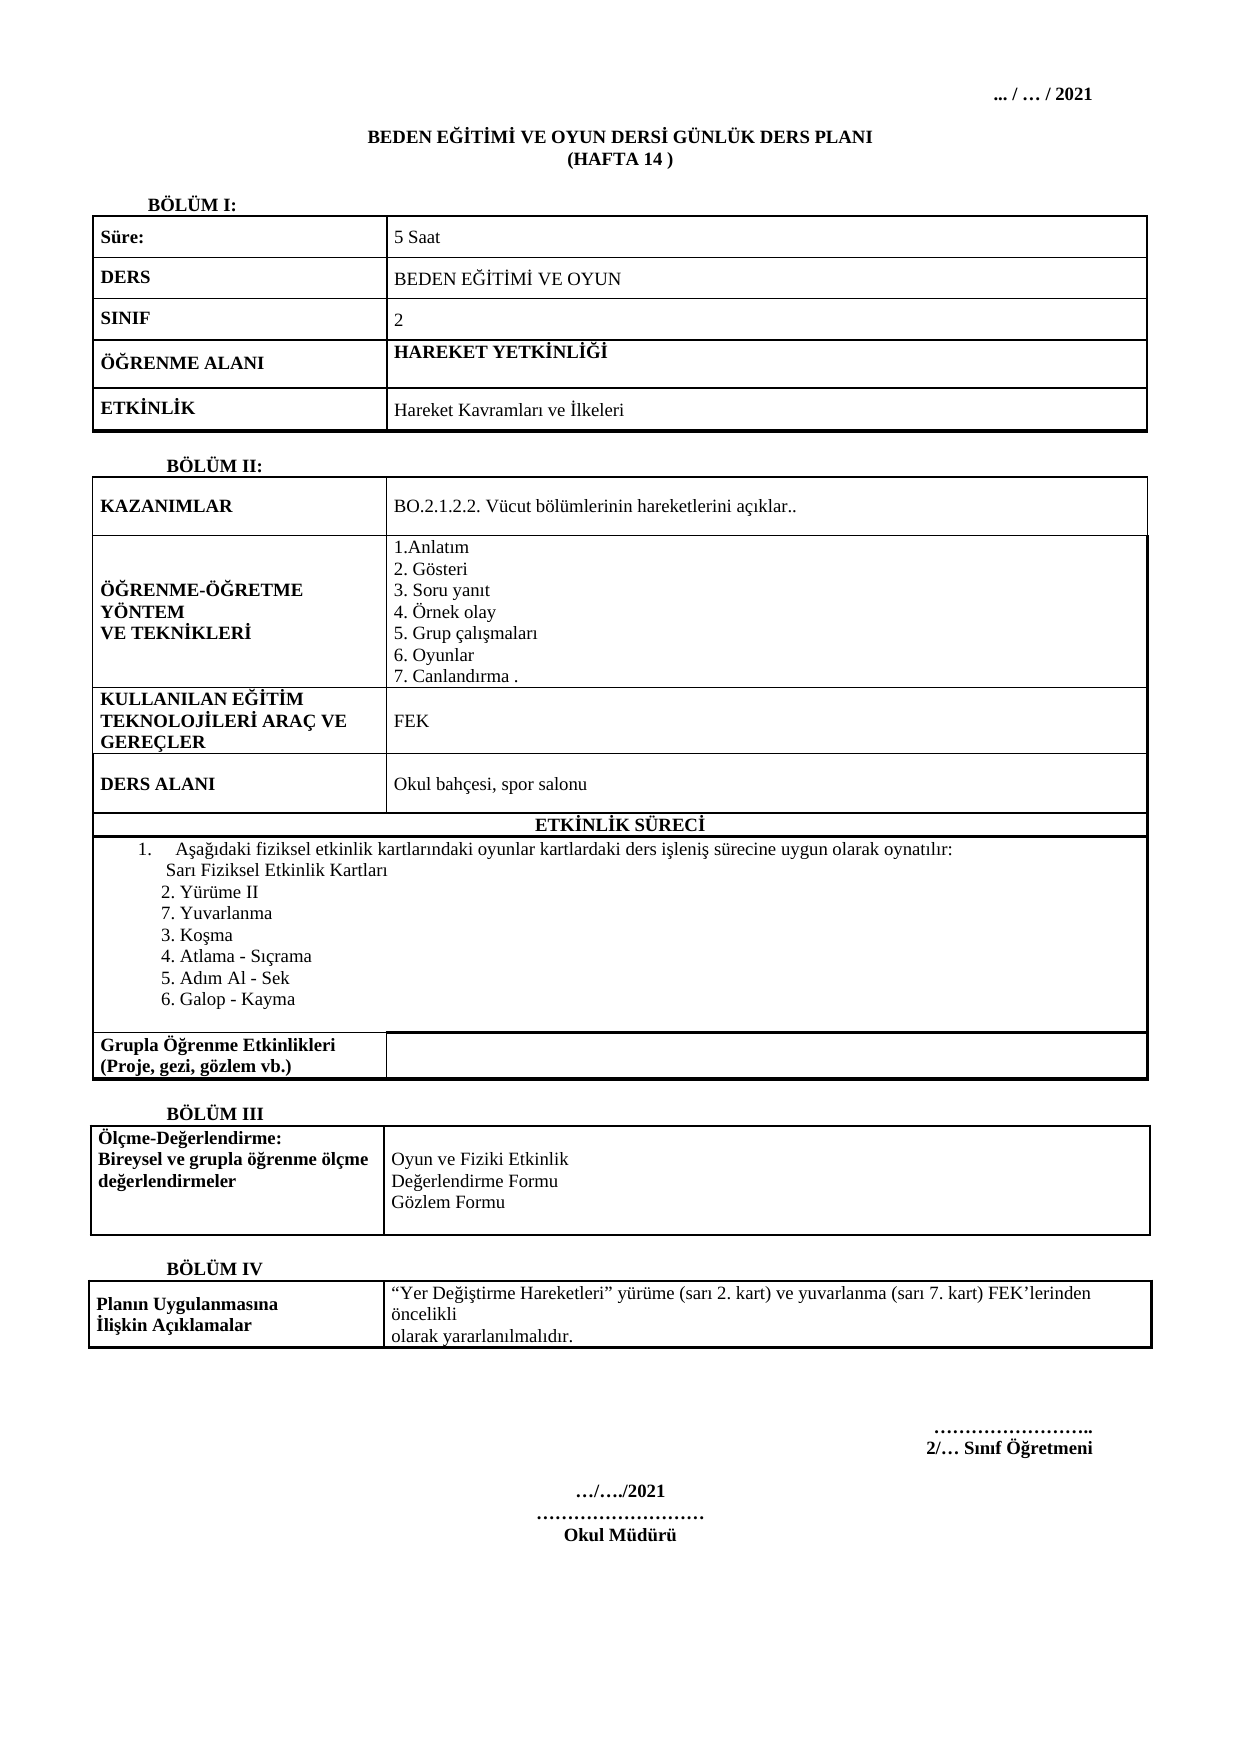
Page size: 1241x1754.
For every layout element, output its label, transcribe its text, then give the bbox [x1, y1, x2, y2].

table_cell FEK [387, 688, 1146, 753]
text ……………………… [148, 1502, 1093, 1523]
table_cell ETKİNLİK [94, 389, 386, 429]
table_header Ölçme-Değerlendirme: Bireysel ve grupla öğrenme ölçme değerlendirmeler [92, 1127, 383, 1234]
table_header Oyun ve Fiziki Etkinlik Değerlendirme Formu Gözlem Formu [385, 1127, 1149, 1234]
text ... / … / 2021 [148, 83, 1093, 105]
table_cell 1.Anlatım 2. Gösteri 3. Soru yanıt 4. Örnek olay 5. Grup çalışmaları 6. Oyunlar 7. Canlandırma . [387, 536, 1146, 687]
table_cell ÖĞRENME-ÖĞRETME YÖNTEM VE TEKNİKLERİ [93, 536, 386, 687]
table_cell 2 [388, 299, 1146, 339]
table_cell Aşağıdaki fiziksel etkinlik kartlarındaki oyunlar kartlardaki ders işleniş sürecine uygun olarak oynatılır: Sarı Fiziksel Etkinlik Kartları 2. Yürüme II 7. Yuvarlanma 3. Koşma 4. Atlama - Sıçrama 5. Adım Al - Sek 6. Galop - Kayma [94, 838, 1146, 1031]
table_header 5 Saat [388, 217, 1146, 256]
subtitle BÖLÜM III [148, 1103, 1093, 1124]
table_cell Hareket Kavramları ve İlkeleri [388, 389, 1146, 429]
table_cell HAREKET YETKİNLİĞİ [388, 341, 1146, 387]
text 2/… Sınıf Öğretmeni [148, 1437, 1093, 1459]
table_cell ETKİNLİK SÜRECİ [94, 814, 1146, 835]
table_cell BEDEN EĞİTİMİ VE OYUN [388, 258, 1146, 298]
text BÖLÜM II: [148, 455, 1093, 476]
table_cell ÖĞRENME ALANI [94, 341, 386, 387]
text (HAFTA 14 ) [148, 148, 1093, 169]
table_header BO.2.1.2.2. Vücut bölümlerinin hareketlerini açıklar.. [387, 478, 1147, 535]
table_header KAZANIMLAR [93, 478, 386, 535]
table_cell Grupla Öğrenme Etkinlikleri (Proje, gezi, gözlem vb.) [94, 1033, 386, 1077]
text …………………….. [148, 1416, 1093, 1437]
table_cell Okul bahçesi, spor salonu [387, 754, 1146, 812]
text BÖLÜM I: [148, 193, 1093, 215]
table_cell [387, 1034, 1146, 1077]
text …/…./2021 [148, 1480, 1093, 1502]
table_header “Yer Değiştirme Hareketleri” yürüme (sarı 2. kart) ve yuvarlanma (sarı 7. kart) FEK’lerinden öncelikli olarak yararlanılmalıdır. [385, 1282, 1150, 1346]
subtitle BÖLÜM IV [148, 1258, 1093, 1279]
table_header Planın Uygulanmasına İlişkin Açıklamalar [90, 1282, 383, 1346]
table_cell DERS [94, 258, 386, 298]
text BEDEN EĞİTİMİ VE OYUN DERSİ GÜNLÜK DERS PLANI [148, 126, 1093, 148]
text Okul Müdürü [148, 1523, 1093, 1545]
table_cell DERS ALANI [94, 754, 386, 812]
table_cell KULLANILAN EĞİTİM TEKNOLOJİLERİ ARAÇ VE GEREÇLER [93, 688, 386, 753]
table_cell SINIF [94, 299, 386, 339]
table_header Süre: [94, 217, 386, 256]
